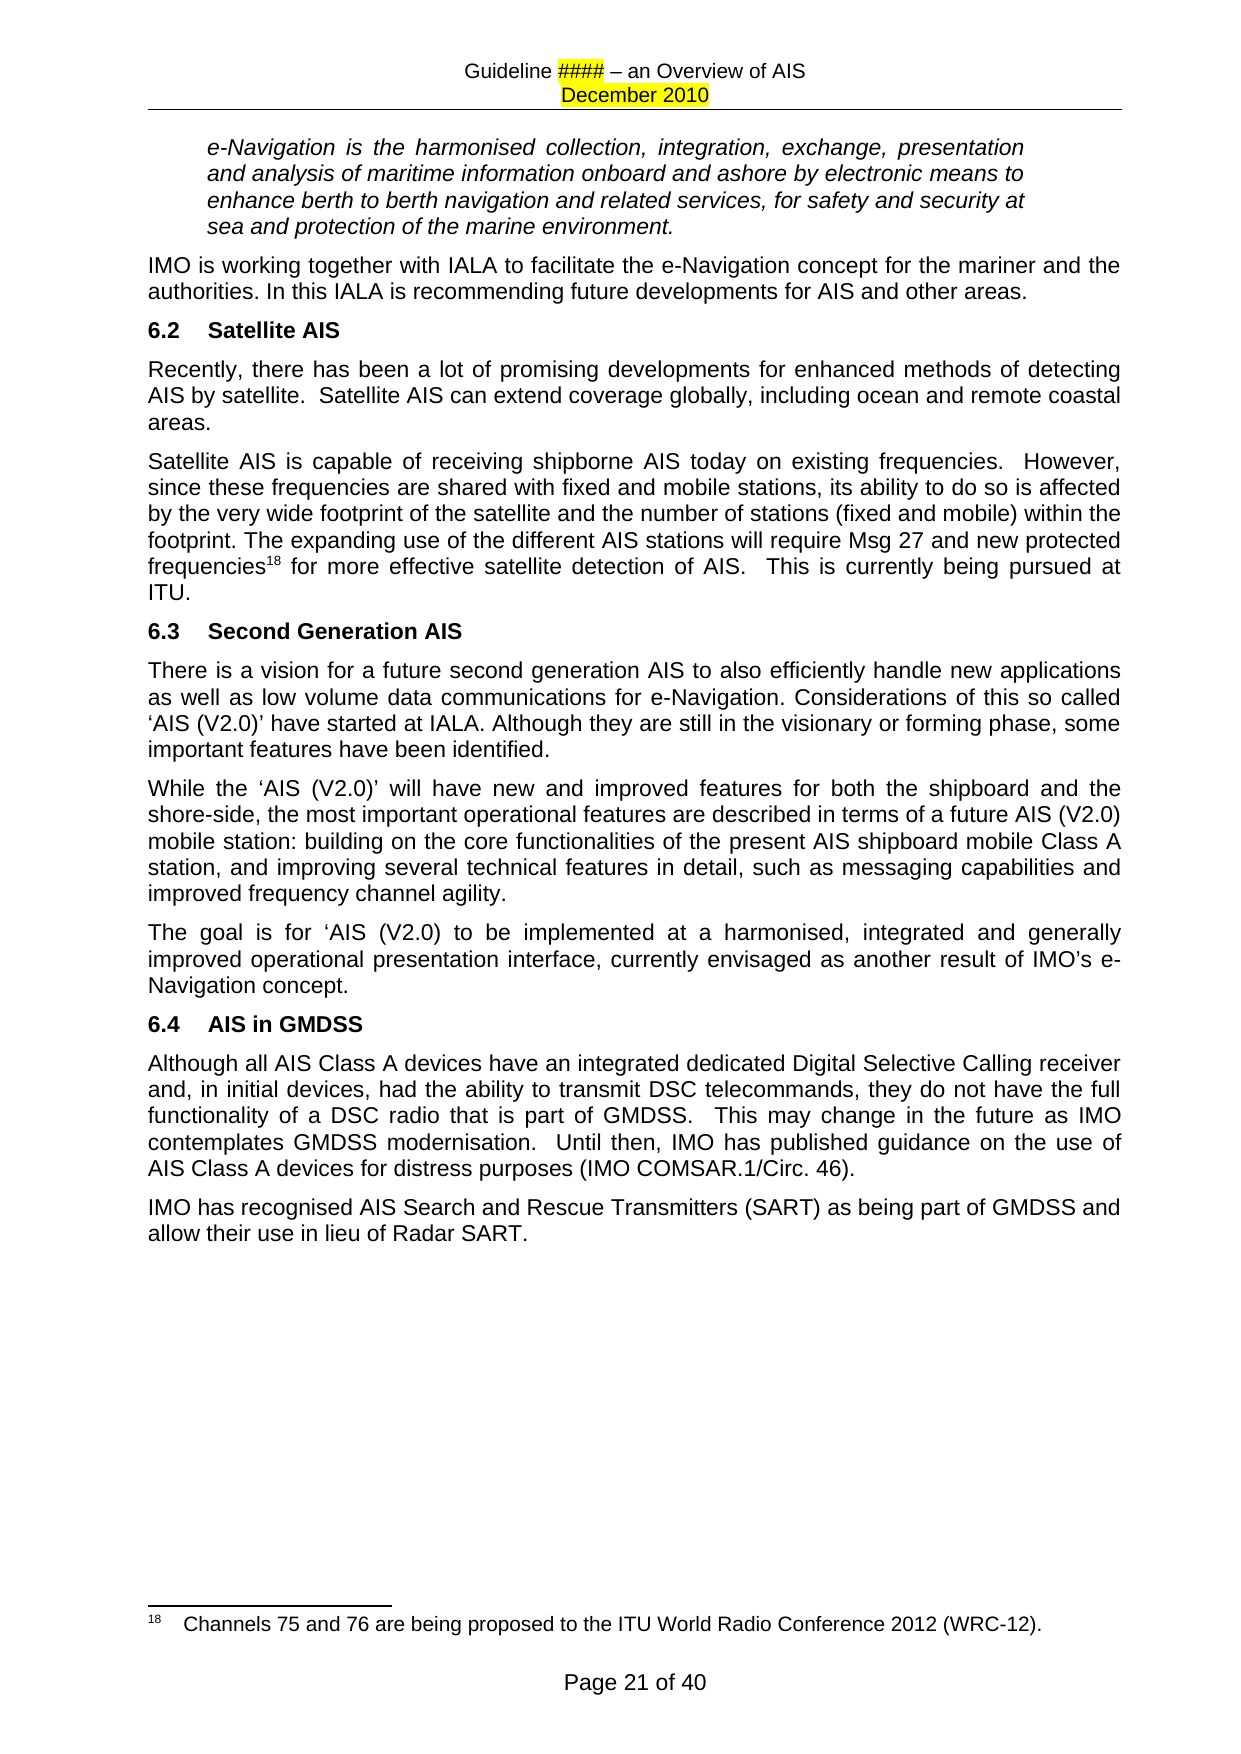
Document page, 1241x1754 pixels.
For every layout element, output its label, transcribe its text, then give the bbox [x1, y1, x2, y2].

subtitle Satellite AIS [148, 317, 1122, 343]
text e-Navigation is the harmonised collection, integration, exchange, presentation and analysis of maritime information onboard and ashore by electronic means to enhance berth to berth navigation and related services, for safety and security at sea and protection of the marine environment. [207, 134, 1025, 239]
text Recently, there has been a lot of promising developments for enhanced methods of detecting AIS by satellite. Satellite AIS can extend coverage globally, including ocean and remote coastal areas. [148, 356, 1122, 435]
text Satellite AIS is capable of receiving shipborne AIS today on existing frequencies. However, since these frequencies are shared with fixed and mobile stations, its ability to do so is affected by the very wide footprint of the satellite and the number of stations (fixed and mobile) within the footprint. The expanding use of the different AIS stations will require Msg 27 and new protected frequencies for more effective satellite detection of AIS. This is currently being pursued at ITU. [148, 448, 1122, 606]
text While the ‘AIS (V2.0)’ will have new and improved features for both the shipboard and the shore-side, the most important operational features are described in terms of a future AIS (V2.0) mobile station: building on the core functionalities of the present AIS shipboard mobile Class A station, and improving several technical features in detail, such as messaging capabilities and improved frequency channel agility. [148, 775, 1122, 907]
text The goal is for ‘AIS (V2.0) to be implemented at a harmonised, integrated and generally improved operational presentation interface, currently envisaged as another result of IMO’s e-Navigation concept. [148, 919, 1122, 998]
text There is a vision for a future second generation AIS to also efficiently handle new applications as well as low volume data communications for e-Navigation. Considerations of this so called ‘AIS (V2.0)’ have started at IALA. Although they are still in the visionary or forming phase, some important features have been identified. [148, 657, 1122, 762]
text Although all AIS Class A devices have an integrated dedicated Digital Selective Calling receiver and, in initial devices, had the ability to transmit DSC telecommands, they do not have the full functionality of a DSC radio that is part of GMDSS. This may change in the future as IMO contemplates GMDSS modernisation. Until then, IMO has published guidance on the use of AIS Class A devices for distress purposes (IMO COMSAR.1/Circ. 46). [148, 1050, 1122, 1181]
subtitle AIS in GMDSS [148, 1011, 1122, 1037]
text IMO is working together with IALA to facilitate the e-Navigation concept for the mariner and the authorities. In this IALA is recommending future developments for AIS and other areas. [148, 252, 1122, 305]
subtitle Second Generation AIS [148, 618, 1122, 644]
text IMO has recognised AIS Search and Rescue Transmitters (SART) as being part of GMDSS and allow their use in lieu of Radar SART. [148, 1194, 1122, 1247]
